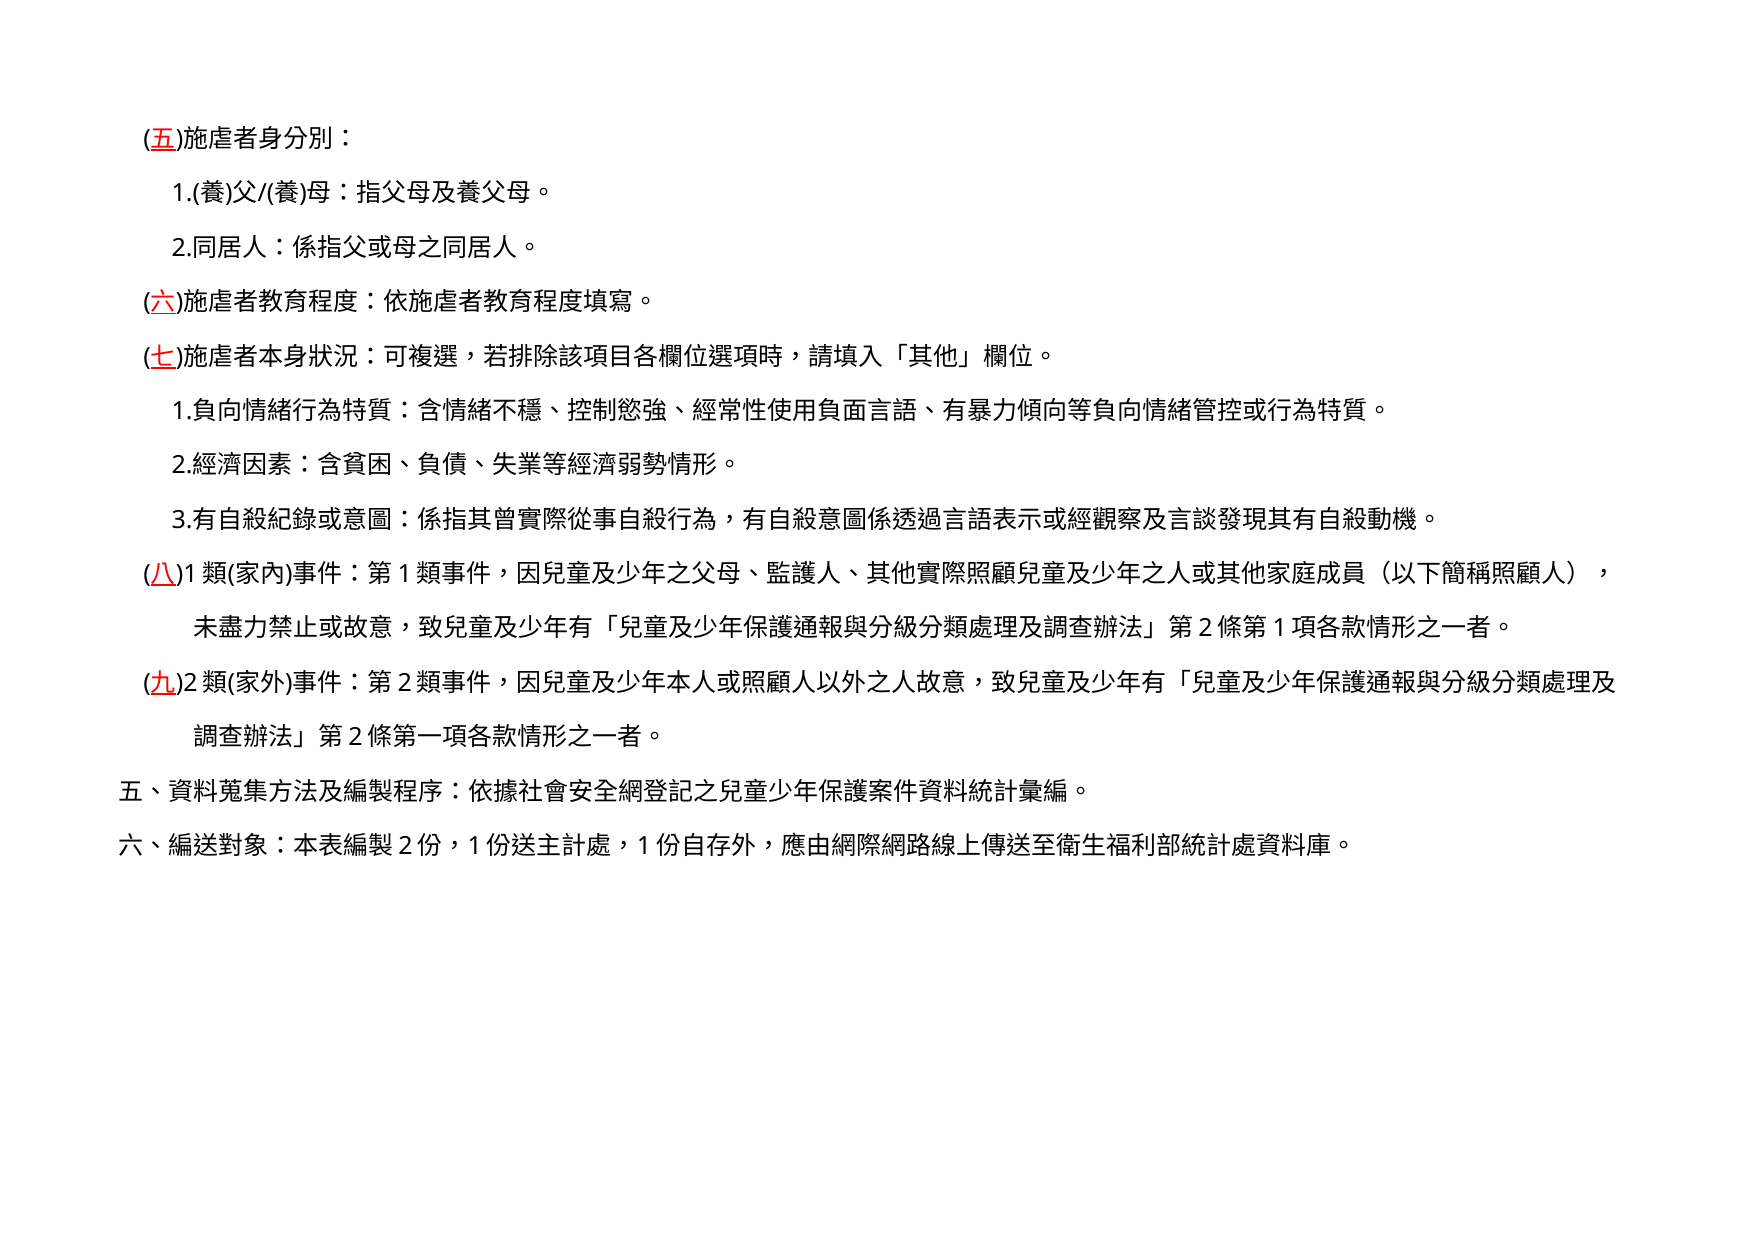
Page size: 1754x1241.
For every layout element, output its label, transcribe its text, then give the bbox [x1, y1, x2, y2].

text 六、編送對象：本表編製2份，1份送主計處，1份自存外，應由網際網路線上傳送至衛生福利部統計處資料庫。 [118, 825, 1636, 862]
text (六)施虐者教育程度：依施虐者教育程度填寫。 [143, 282, 1636, 318]
text (八)1類(家內)事件：第1類事件，因兒童及少年之父母、監護人、其他實際照顧兒童及少年之人或其他家庭成員（以下簡稱照顧人），未盡力禁止或故意，致兒童及少年有「兒童及少年保護通報與分級分類處理及調查辦法」第2條第1項各款情形之一者。 [143, 553, 1636, 644]
text 3.有自殺紀錄或意圖：係指其曾實際從事自殺行為，有自殺意圖係透過言語表示或經觀察及言談發現其有自殺動機。 [171, 499, 1636, 535]
text 2.同居人：係指父或母之同居人。 [171, 227, 1636, 263]
text 2.經濟因素：含貧困、負債、失業等經濟弱勢情形。 [171, 445, 1636, 481]
text 五、資料蒐集方法及編製程序：依據社會安全網登記之兒童少年保護案件資料統計彙編。 [118, 771, 1636, 807]
text (五)施虐者身分別： [143, 118, 1636, 155]
text 1.負向情緒行為特質：含情緒不穩、控制慾強、經常性使用負面言語、有暴力傾向等負向情緒管控或行為特質。 [171, 390, 1636, 427]
text (九)2類(家外)事件：第2類事件，因兒童及少年本人或照顧人以外之人故意，致兒童及少年有「兒童及少年保護通報與分級分類處理及調查辦法」第2條第一項各款情形之一者。 [143, 662, 1636, 753]
text 1.(養)父/(養)母：指父母及養父母。 [171, 173, 1636, 209]
text (七)施虐者本身狀況：可複選，若排除該項目各欄位選項時，請填入「其他」欄位。 [143, 336, 1636, 372]
